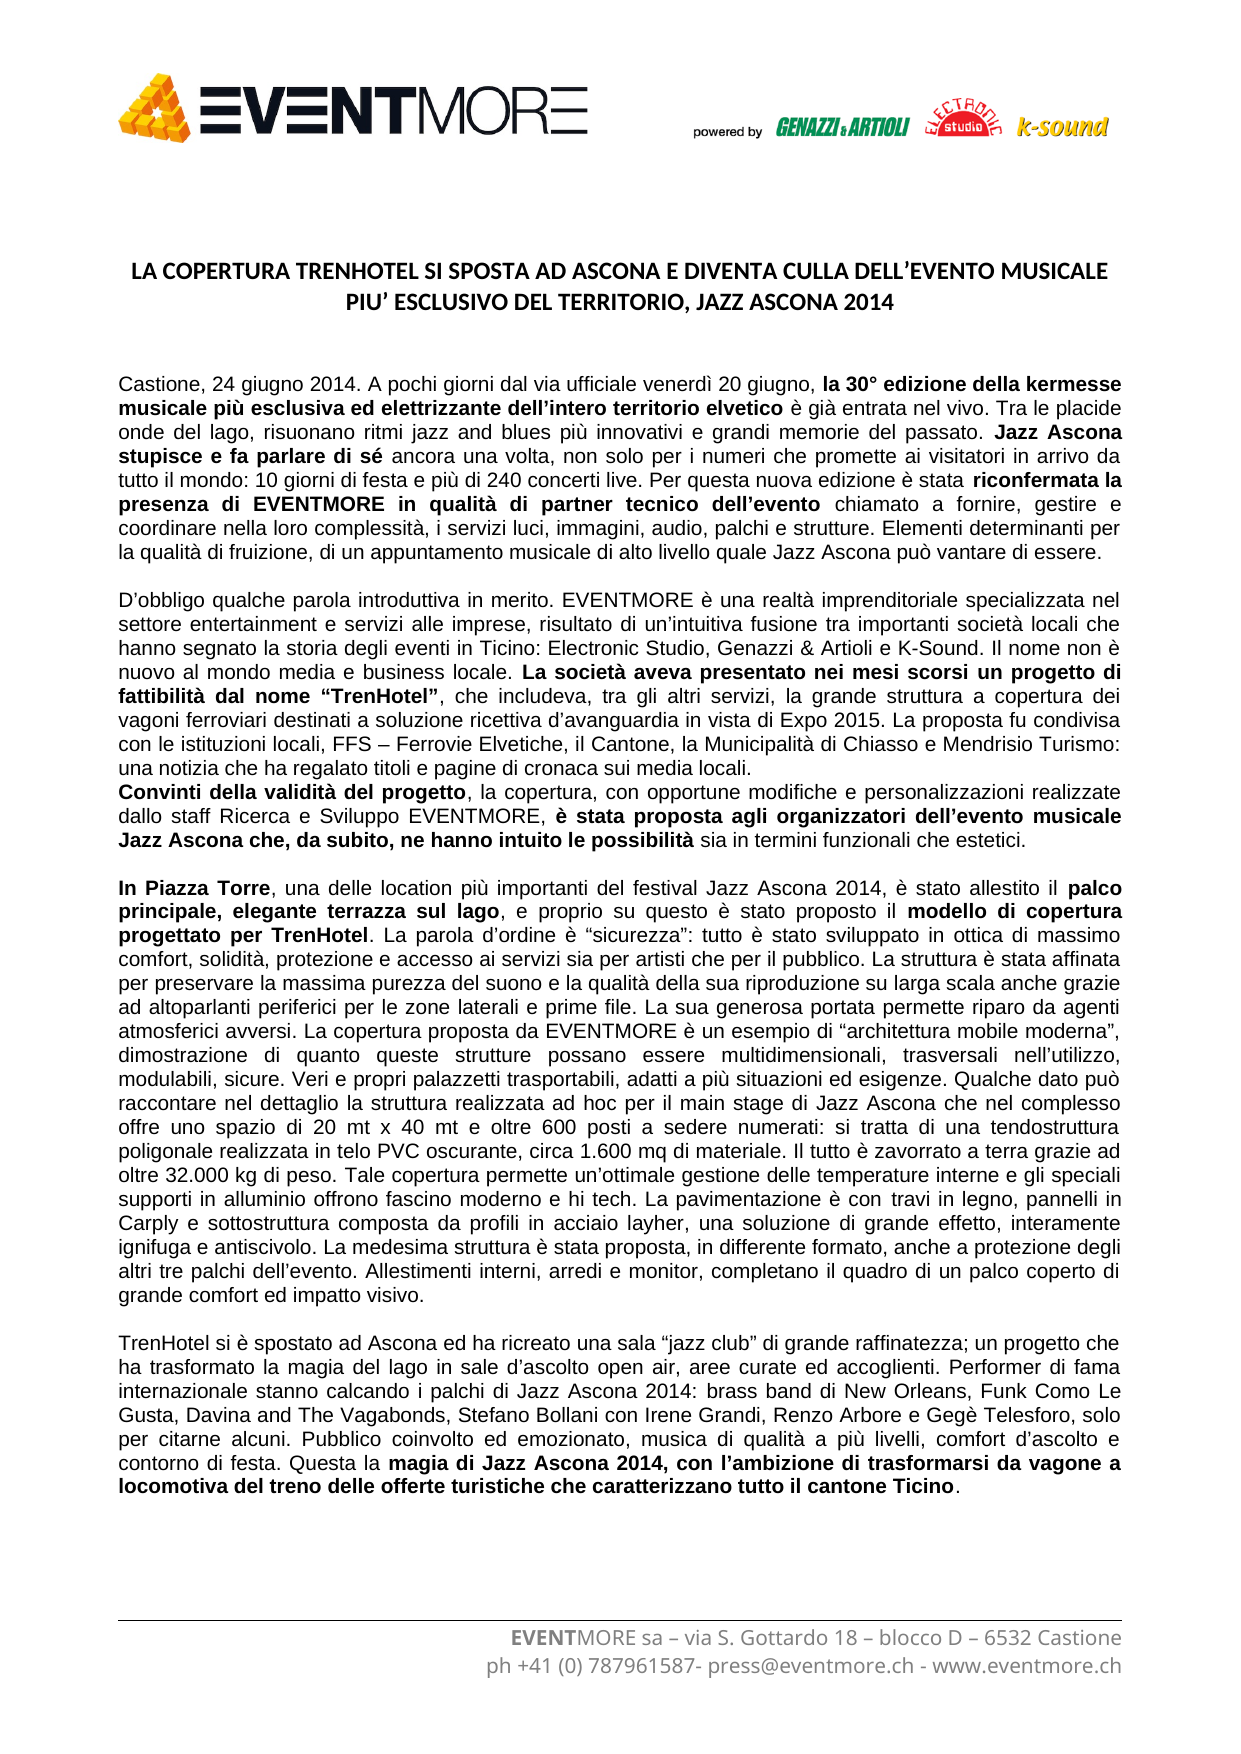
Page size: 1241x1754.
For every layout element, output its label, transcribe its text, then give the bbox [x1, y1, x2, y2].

picture [681, 91, 1122, 144]
text Castione, 24 giugno 2014. A pochi giorni dal via ufficiale venerdì 20 giugno, la 30° edizione della kermesse musicale più esclusiva ed elettrizzante dell’intero territorio elvetico è già entrata nel vivo. Tra le placide onde del lago, risuonano ritmi jazz and blues più innovativi e grandi memorie del passato. Jazz Ascona stupisce e fa parlare di sé ancora una volta, non solo per i numeri che promette ai visitatori in arrivo da tutto il mondo: 10 giorni di festa e più di 240 concerti live. Per questa nuova edizione è stata riconfermata la presenza di EVENTMORE in qualità di partner tecnico dell’evento chiamato a fornire, gestire e coordinare nella loro complessità, i servizi luci, immagini, audio, palchi e strutture. Elementi determinanti per la qualità di fruizione, di un appuntamento musicale di alto livello quale Jazz Ascona può vantare di essere. [118, 372, 1122, 564]
text D’obbligo qualche parola introduttiva in merito. EVENTMORE è una realtà imprenditoriale specializzata nel settore entertainment e servizi alle imprese, risultato di un’intuitiva fusione tra importanti società locali che hanno segnato la storia degli eventi in Ticino: Electronic Studio, Genazzi & Artioli e K-Sound. Il nome non è nuovo al mondo media e business locale. La società aveva presentato nei mesi scorsi un progetto di fattibilità dal nome “TrenHotel”, che includeva, tra gli altri servizi, la grande struttura a copertura dei vagoni ferroviari destinati a soluzione ricettiva d’avanguardia in vista di Expo 2015. La proposta fu condivisa con le istituzioni locali, FFS – Ferrovie Elvetiche, il Cantone, la Municipalità di Chiasso e Mendrisio Turismo: una notizia che ha regalato titoli e pagine di cronaca sui media locali. [118, 588, 1122, 779]
text TrenHotel si è spostato ad Ascona ed ha ricreato una sala “jazz club” di grande raffinatezza; un progetto che ha trasformato la magia del lago in sale d’ascolto open air, aree curate ed accoglienti. Performer di fama internazionale stanno calcando i palchi di Jazz Ascona 2014: brass band di New Orleans, Funk Como Le Gusta, Davina and The Vagabonds, Stefano Bollani con Irene Grandi, Renzo Arbore e Gegè Telesforo, solo per citarne alcuni. Pubblico coinvolto ed emozionato, musica di qualità a più livelli, comfort d’ascolto e contorno di festa. Questa la magia di Jazz Ascona 2014, con l’ambizione di trasformarsi da vagone a locomotiva del treno delle offerte turistiche che caratterizzano tutto il cantone Ticino. [118, 1331, 1122, 1498]
picture [118, 73, 588, 143]
text In Piazza Torre, una delle location più importanti del festival Jazz Ascona 2014, è stato allestito il palco principale, elegante terrazza sul lago, e proprio su questo è stato proposto il modello di copertura progettato per TrenHotel. La parola d’ordine è “sicurezza”: tutto è stato sviluppato in ottica di massimo comfort, solidità, protezione e accesso ai servizi sia per artisti che per il pubblico. La struttura è stata affinata per preservare la massima purezza del suono e la qualità della sua riproduzione su larga scala anche grazie ad altoparlanti periferici per le zone laterali e prime file. La sua generosa portata permette riparo da agenti atmosferici avversi. La copertura proposta da EVENTMORE è un esempio di “architettura mobile moderna”, dimostrazione di quanto queste strutture possano essere multidimensionali, trasversali nell’utilizzo, modulabili, sicure. Veri e propri palazzetti trasportabili, adatti a più situazioni ed esigenze. Qualche dato può raccontare nel dettaglio la struttura realizzata ad hoc per il main stage di Jazz Ascona che nel complesso offre uno spazio di 20 mt x 40 mt e oltre 600 posti a sedere numerati: si tratta di una tendostruttura poligonale realizzata in telo PVC oscurante, circa 1.600 mq di materiale. Il tutto è zavorrato a terra grazie ad oltre 32.000 kg di peso. Tale copertura permette un’ottimale gestione delle temperature interne e gli speciali supporti in alluminio offrono fascino moderno e hi tech. La pavimentazione è con travi in legno, pannelli in Carply e sottostruttura composta da profili in acciaio layher, una soluzione di grande effetto, interamente ignifuga e antiscivolo. La medesima struttura è stata proposta, in differente formato, anche a protezione degli altri tre palchi dell’evento. Allestimenti interni, arredi e monitor, completano il quadro di un palco coperto di grande comfort ed impatto visivo. [118, 875, 1122, 1307]
text LA COPERTURA TRENHOTEL SI SPOSTA AD ASCONA E DIVENTA CULLA DELL’EVENTO MUSICALE PIU’ ESCLUSIVO DEL TERRITORIO, JAZZ ASCONA 2014 [118, 255, 1122, 316]
text Convinti della validità del progetto, la copertura, con opportune modifiche e personalizzazioni realizzate dallo staff Ricerca e Sviluppo EVENTMORE, è stata proposta agli organizzatori dell’evento musicale Jazz Ascona che, da subito, ne hanno intuito le possibilità sia in termini funzionali che estetici. [118, 779, 1122, 851]
